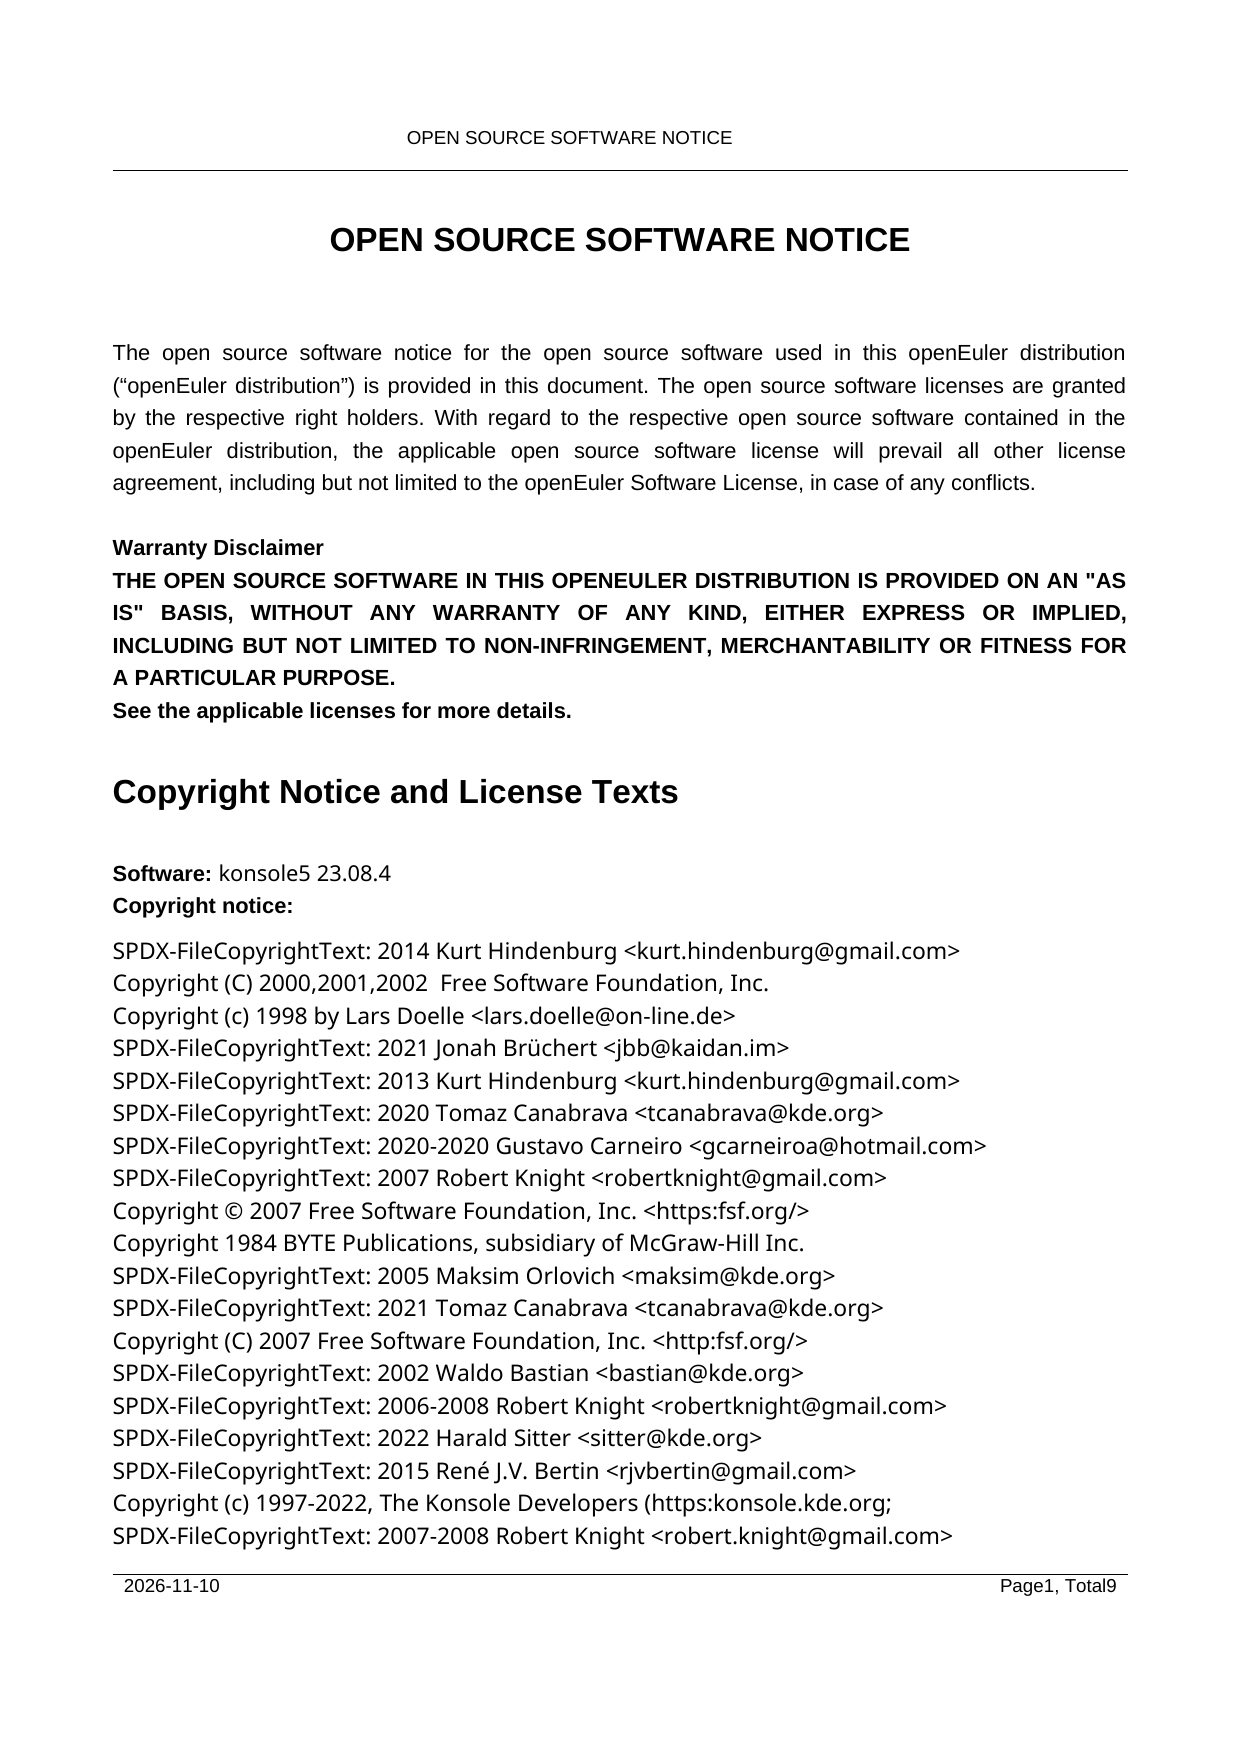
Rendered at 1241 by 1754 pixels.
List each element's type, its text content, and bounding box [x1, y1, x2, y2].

text THE OPEN SOURCE SOFTWARE IN THIS OPENEULER DISTRIBUTION IS PROVIDED ON AN "AS IS" BASIS, WITHOUT ANY WARRANTY OF ANY KIND, EITHER EXPRESS OR IMPLIED, INCLUDING BUT NOT LIMITED TO NON-INFRINGEMENT, MERCHANTABILITY OR FITNESS FOR A PARTICULAR PURPOSE. See the applicable licenses for more details. [112, 564, 1128, 726]
text Copyright Notice and License Texts [112, 759, 1128, 824]
text The open source software notice for the open source software used in this openEuler distribution (“openEuler distribution”) is provided in this document. The open source software licenses are granted by the respective right holders. With regard to the respective open source software contained in the openEuler distribution, the applicable open source software license will prevail all other license agreement, including but not limited to the openEuler Software License, in case of any conflicts. [112, 336, 1128, 499]
text Copyright notice: [112, 889, 1128, 921]
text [112, 934, 1128, 1551]
title Software: konsole5 23.08.4 [112, 856, 1128, 889]
text Warranty Disclaimer [112, 531, 1128, 564]
text OPEN SOURCE SOFTWARE NOTICE [112, 206, 1128, 271]
